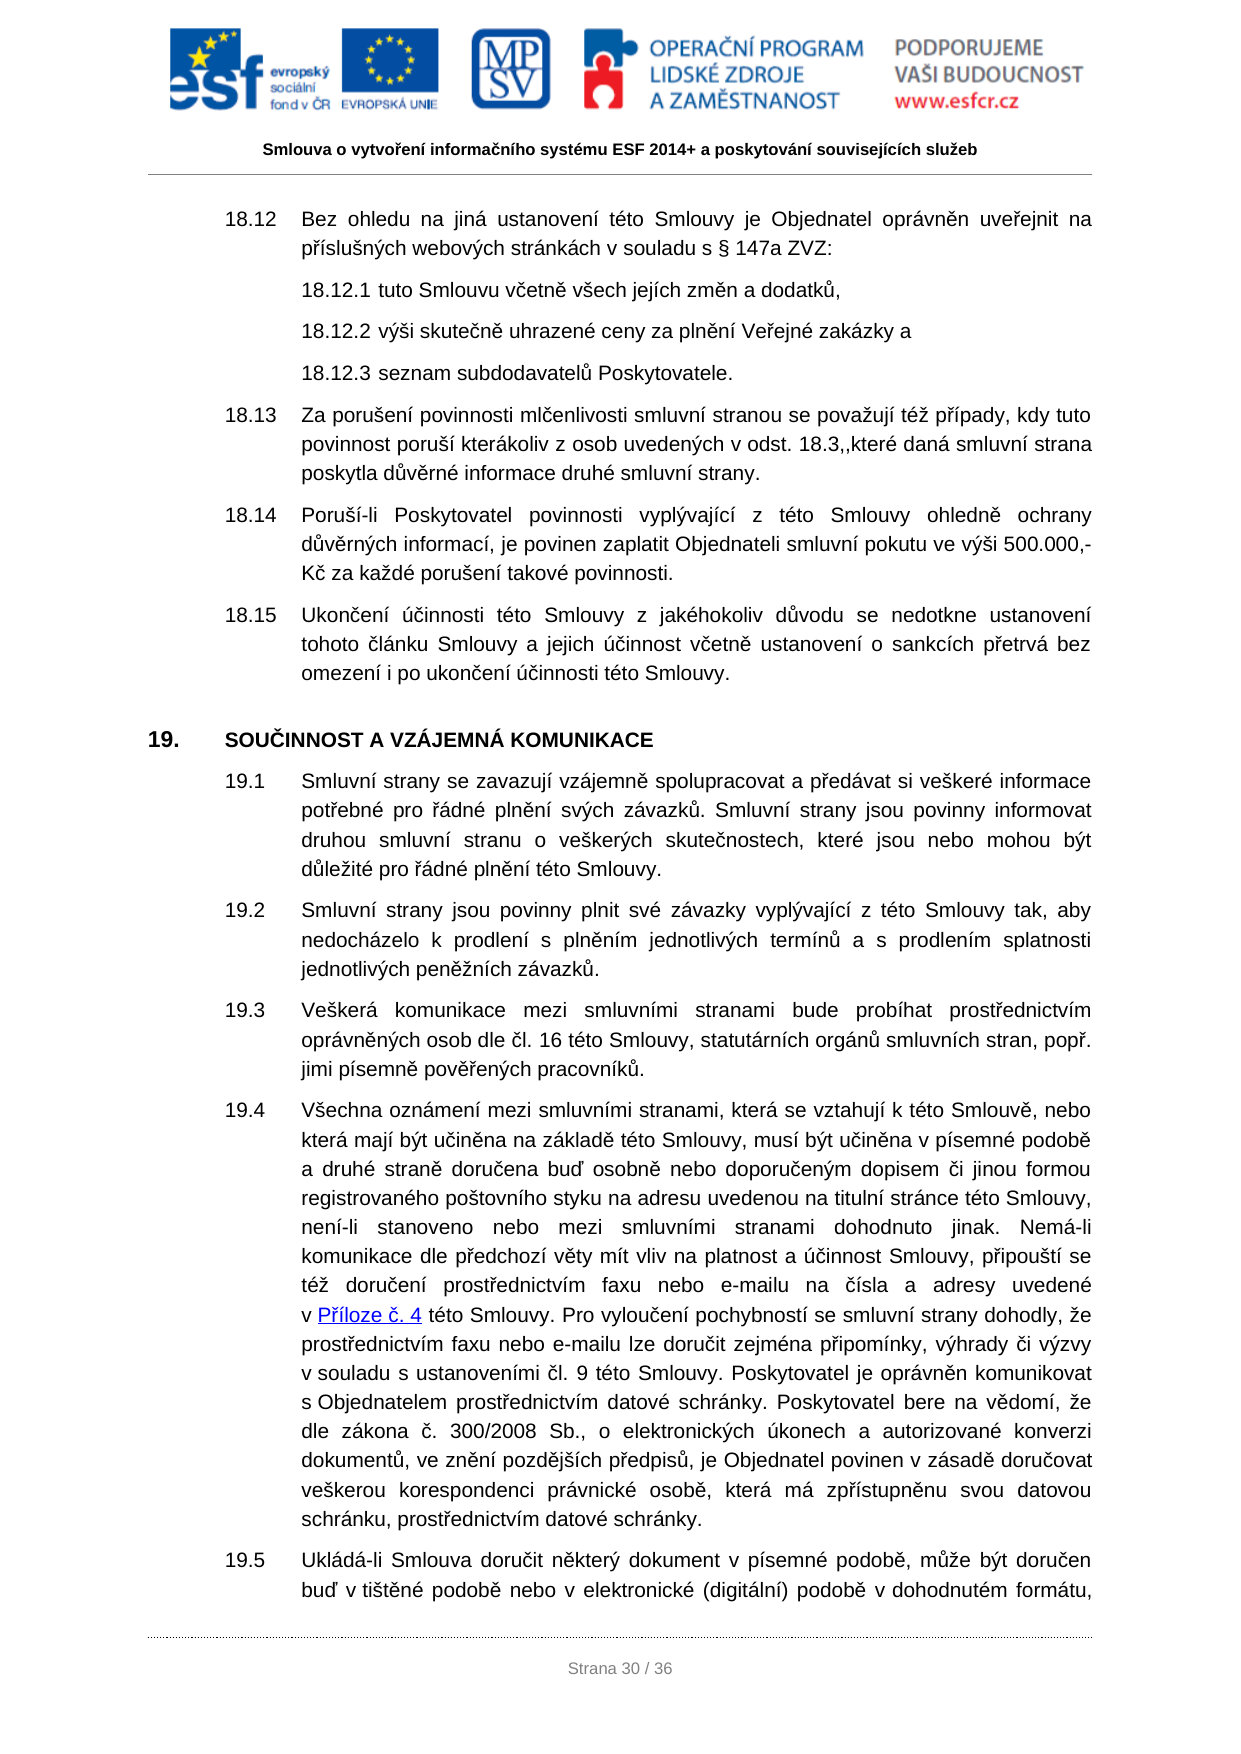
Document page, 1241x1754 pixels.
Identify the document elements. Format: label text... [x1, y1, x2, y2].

list Bez ohledu na jiná ustanovení této Smlouvy je Objednatel oprávněn uveřejnit na příslušných webových stránkách v souladu s § 147a ZVZ: [224, 203, 1092, 261]
list seznam subdodavatelů Poskytovatele. [301, 357, 1092, 386]
picture [156, 18, 1100, 128]
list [224, 1544, 1092, 1603]
list Smluvní strany jsou povinny plnit své závazky vyplývající z této Smlouvy tak, aby nedocházelo k prodlení s plněním jednotlivých termínů a s prodlením splatnosti jednotlivých peněžních závazků. [224, 894, 1092, 982]
list Všechna oznámení mezi smluvními stranami, která se vztahují k této Smlouvě, nebo která mají být učiněna na základě této Smlouvy, musí být učiněna v písemné podobě a druhé straně doručena buď osobně nebo doporučeným dopisem či jinou formou registrovaného poštovního styku na adresu uvedenou na titulní stránce této Smlouvy, není-li stanoveno nebo mezi smluvními stranami dohodnuto jinak. Nemá-li komunikace dle předchozí věty mít vliv na platnost a účinnost Smlouvy, připouští se též doručení prostřednictvím faxu nebo e-mailu na čísla a adresy uvedené v Příloze č. 4 této Smlouvy. Pro vyloučení pochybností se smluvní strany dohodly, že prostřednictvím faxu nebo e-mailu lze doručit zejména připomínky, výhrady či výzvy v souladu s ustanoveními čl. 9 této Smlouvy. Poskytovatel je oprávněn komunikovat s Objednatelem prostřednictvím datové schránky. Poskytovatel bere na vědomí, že dle zákona č. 300/2008 Sb., o elektronických úkonech a autorizované konverzi dokumentů, ve znění pozdějších předpisů, je Objednatel povinen v zásadě doručovat veškerou korespondenci právnické osobě, která má zpřístupněnu svou datovou schránku, prostřednictvím datové schránky. [224, 1094, 1092, 1532]
list SOUČINNOST A VZÁJEMNÁ KOMUNIKACE [148, 724, 1092, 753]
list Veškerá komunikace mezi smluvními stranami bude probíhat prostřednictvím oprávněných osob dle čl. 16 této Smlouvy, statutárních orgánů smluvních stran, popř. jimi písemně pověřených pracovníků. [224, 994, 1092, 1082]
list Poruší-li Poskytovatel povinnosti vyplývající z této Smlouvy ohledně ochrany důvěrných informací, je povinen zaplatit Objednateli smluvní pokutu ve výši 500.000,- Kč za každé porušení takové povinnosti. [224, 499, 1092, 586]
list Za porušení povinnosti mlčenlivosti smluvní stranou se považují též případy, kdy tuto povinnost poruší kterákoliv z osob uvedených v odst. 18.3,,které daná smluvní strana poskytla důvěrné informace druhé smluvní strany. [224, 399, 1092, 486]
list tuto Smlouvu včetně všech jejích změn a dodatků, [301, 274, 1092, 303]
list výši skutečně uhrazené ceny za plnění Veřejné zakázky a [301, 315, 1092, 344]
list Smluvní strany se zavazují vzájemně spolupracovat a předávat si veškeré informace potřebné pro řádné plnění svých závazků. Smluvní strany jsou povinny informovat druhou smluvní stranu o veškerých skutečnostech, které jsou nebo mohou být důležité pro řádné plnění této Smlouvy. [224, 765, 1092, 882]
list Ukončení účinnosti této Smlouvy z jakéhokoliv důvodu se nedotkne ustanovení tohoto článku Smlouvy a jejich účinnost včetně ustanovení o sankcích přetrvá bez omezení i po ukončení účinnosti této Smlouvy. [224, 599, 1092, 686]
